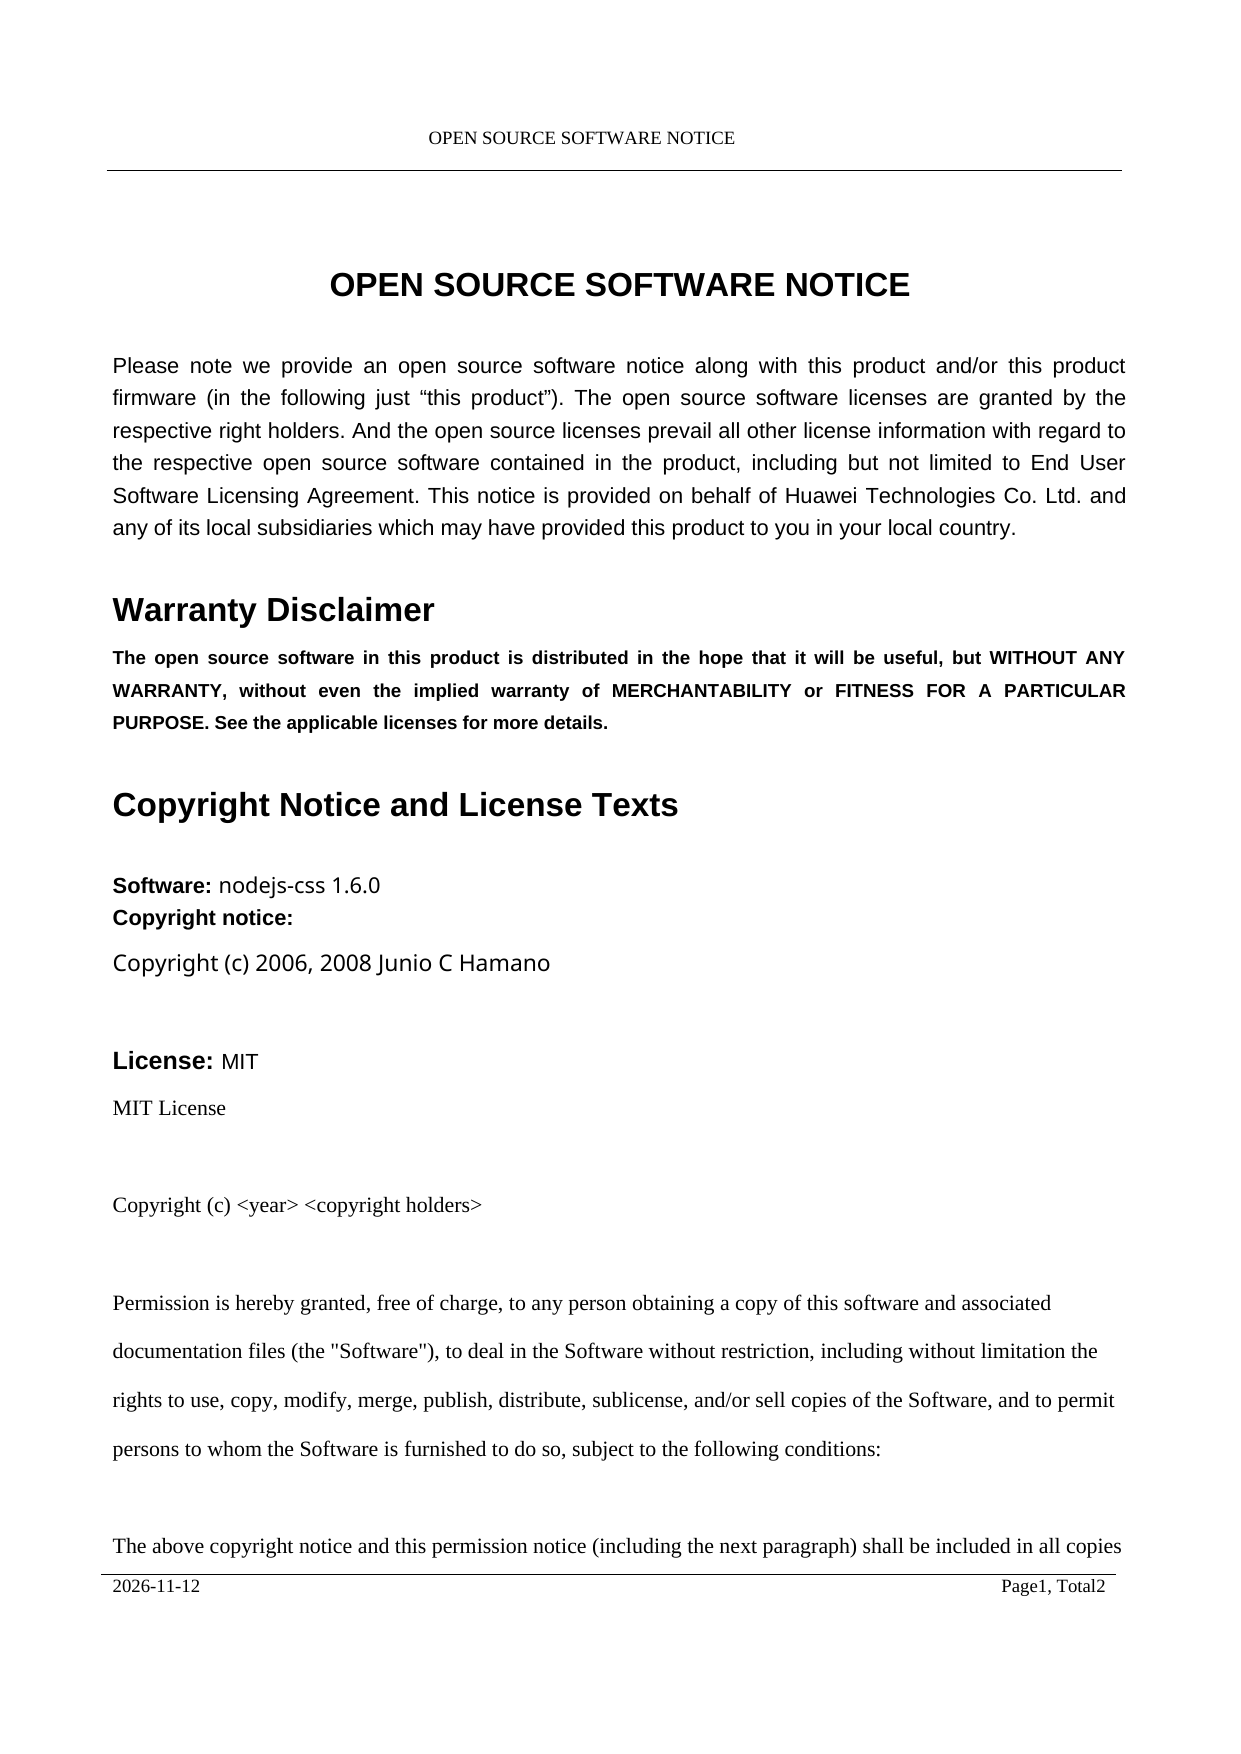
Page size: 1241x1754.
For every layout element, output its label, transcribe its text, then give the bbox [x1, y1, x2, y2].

text Copyright Notice and License Texts [112, 771, 1128, 836]
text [112, 1091, 1128, 1562]
text Please note we provide an open source software notice along with this product and/or this product firmware (in the following just “this product”). The open source software licenses are granted by the respective right holders. And the open source licenses prevail all other license information with regard to the respective open source software contained in the product, including but not limited to End User Software Licensing Agreement. This notice is provided on behalf of Huawei Technologies Co. Ltd. and any of its local subsidiaries which may have provided this product to you in your local country. [112, 349, 1128, 544]
text Copyright notice: [112, 901, 1128, 934]
text Software: nodejs-css 1.6.0 [112, 869, 1128, 901]
text OPEN SOURCE SOFTWARE NOTICE [112, 251, 1128, 316]
text The open source software in this product is distributed in the hope that it will be useful, but WITHOUT ANY WARRANTY, without even the implied warranty of MERCHANTABILITY or FITNESS FOR A PARTICULAR PURPOSE. See the applicable licenses for more details. [112, 641, 1128, 739]
text License: MIT [112, 1044, 1128, 1077]
text Copyright (c) 2006, 2008 Junio C Hamano [112, 947, 1128, 1028]
text Warranty Disclaimer [112, 576, 1128, 641]
